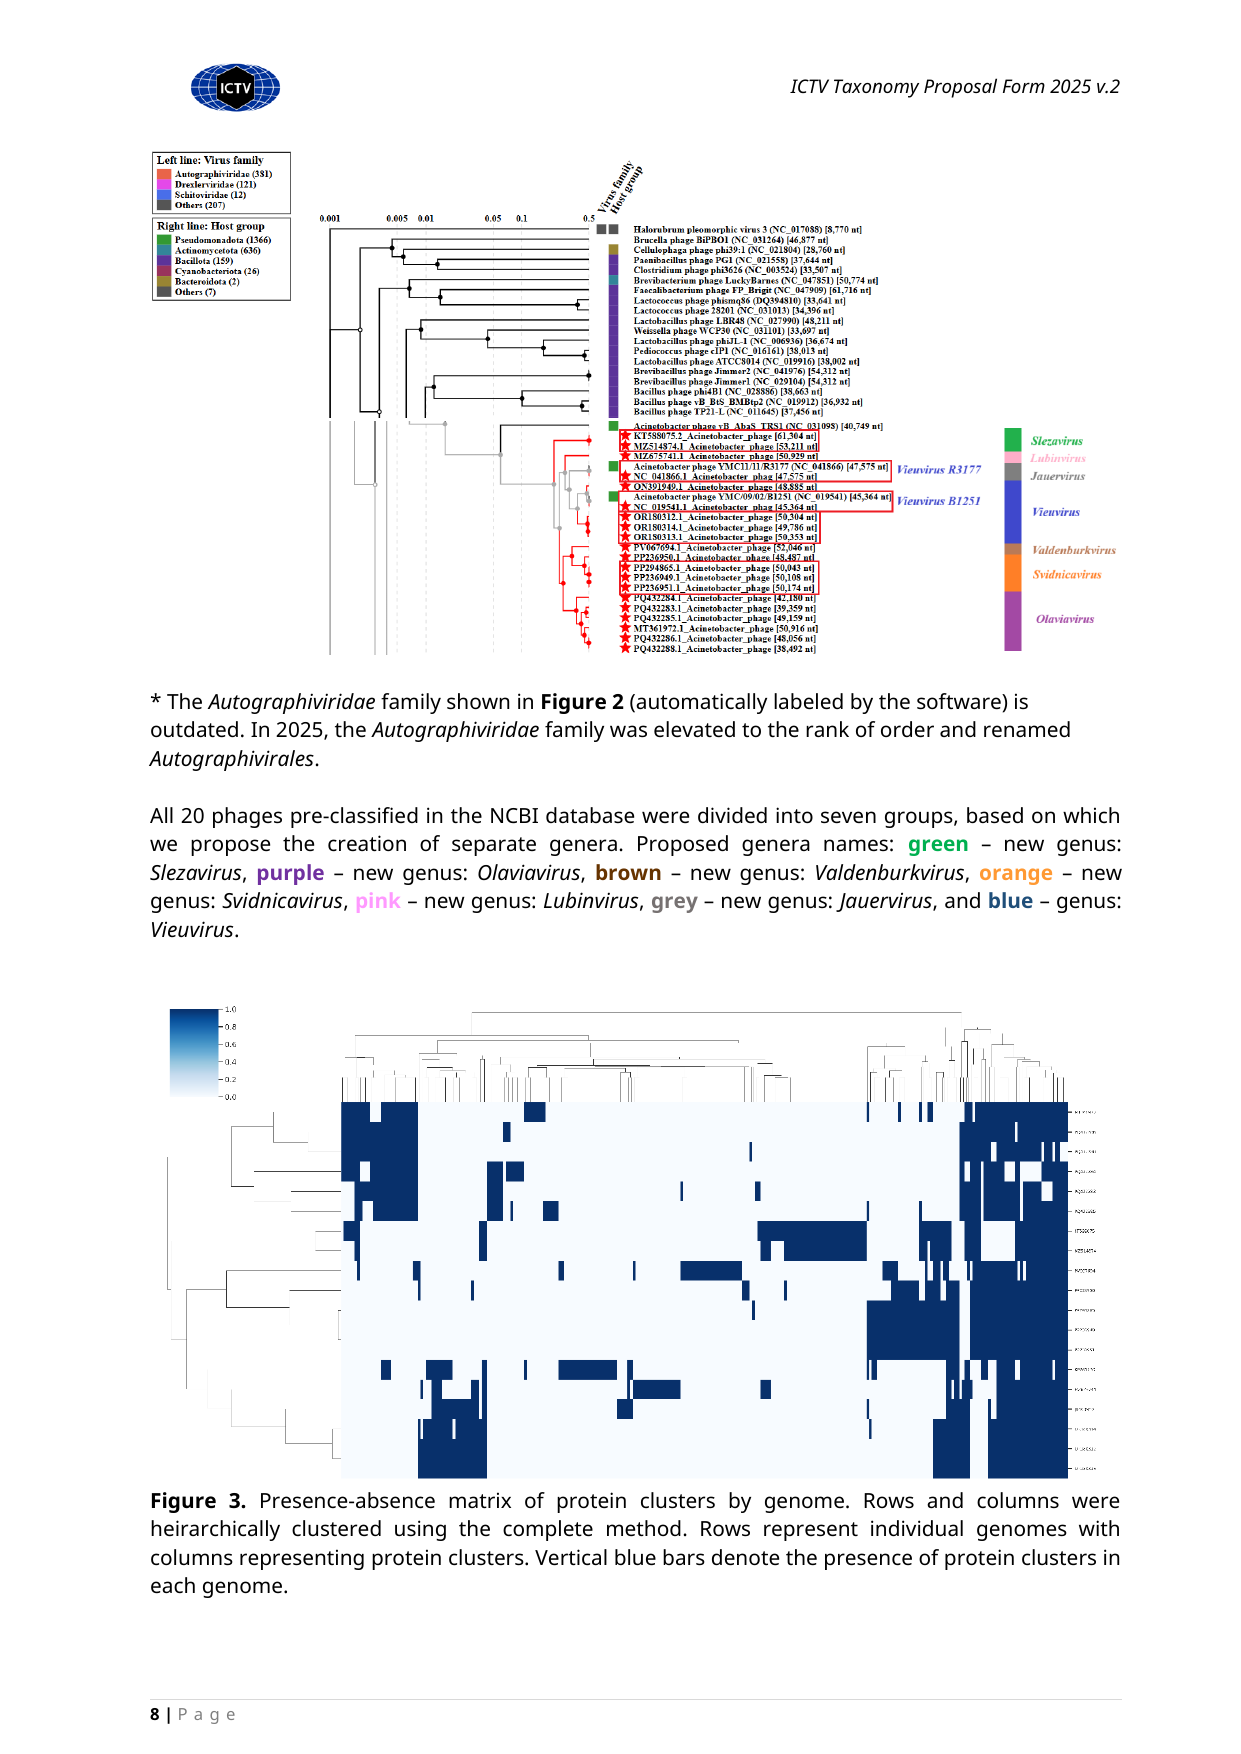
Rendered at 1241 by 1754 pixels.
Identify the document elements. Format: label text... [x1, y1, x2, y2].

picture [190, 56, 282, 113]
text Figure 3. Presence-absence matrix of protein clusters by genome. Rows and columns were heirarchically clustered using the complete method. Rows represent individual genomes with columns representing protein clusters. Vertical blue bars denote the presence of protein clusters in each genome. [150, 1487, 1122, 1600]
picture [150, 150, 1122, 659]
text All 20 phages pre-classified in the NCBI database were divided into seven groups, based on which we propose the creation of separate genera. Proposed genera names: green – new genus: Slezavirus, purple – new genus: Olaviavirus, brown – new genus: Valdenburkvirus, orange – new genus: Svidnicavirus, pink – new genus: Lubinvirus, grey – new genus: Jauervirus, and blue – genus: Vieuvirus. [150, 801, 1122, 943]
picture [150, 1000, 1123, 1487]
text * The Autographiviridae family shown in Figure 2 (automatically labeled by the software) is outdated. In 2025, the Autographiviridae family was elevated to the rank of order and renamed Autographivirales. [150, 687, 1122, 772]
